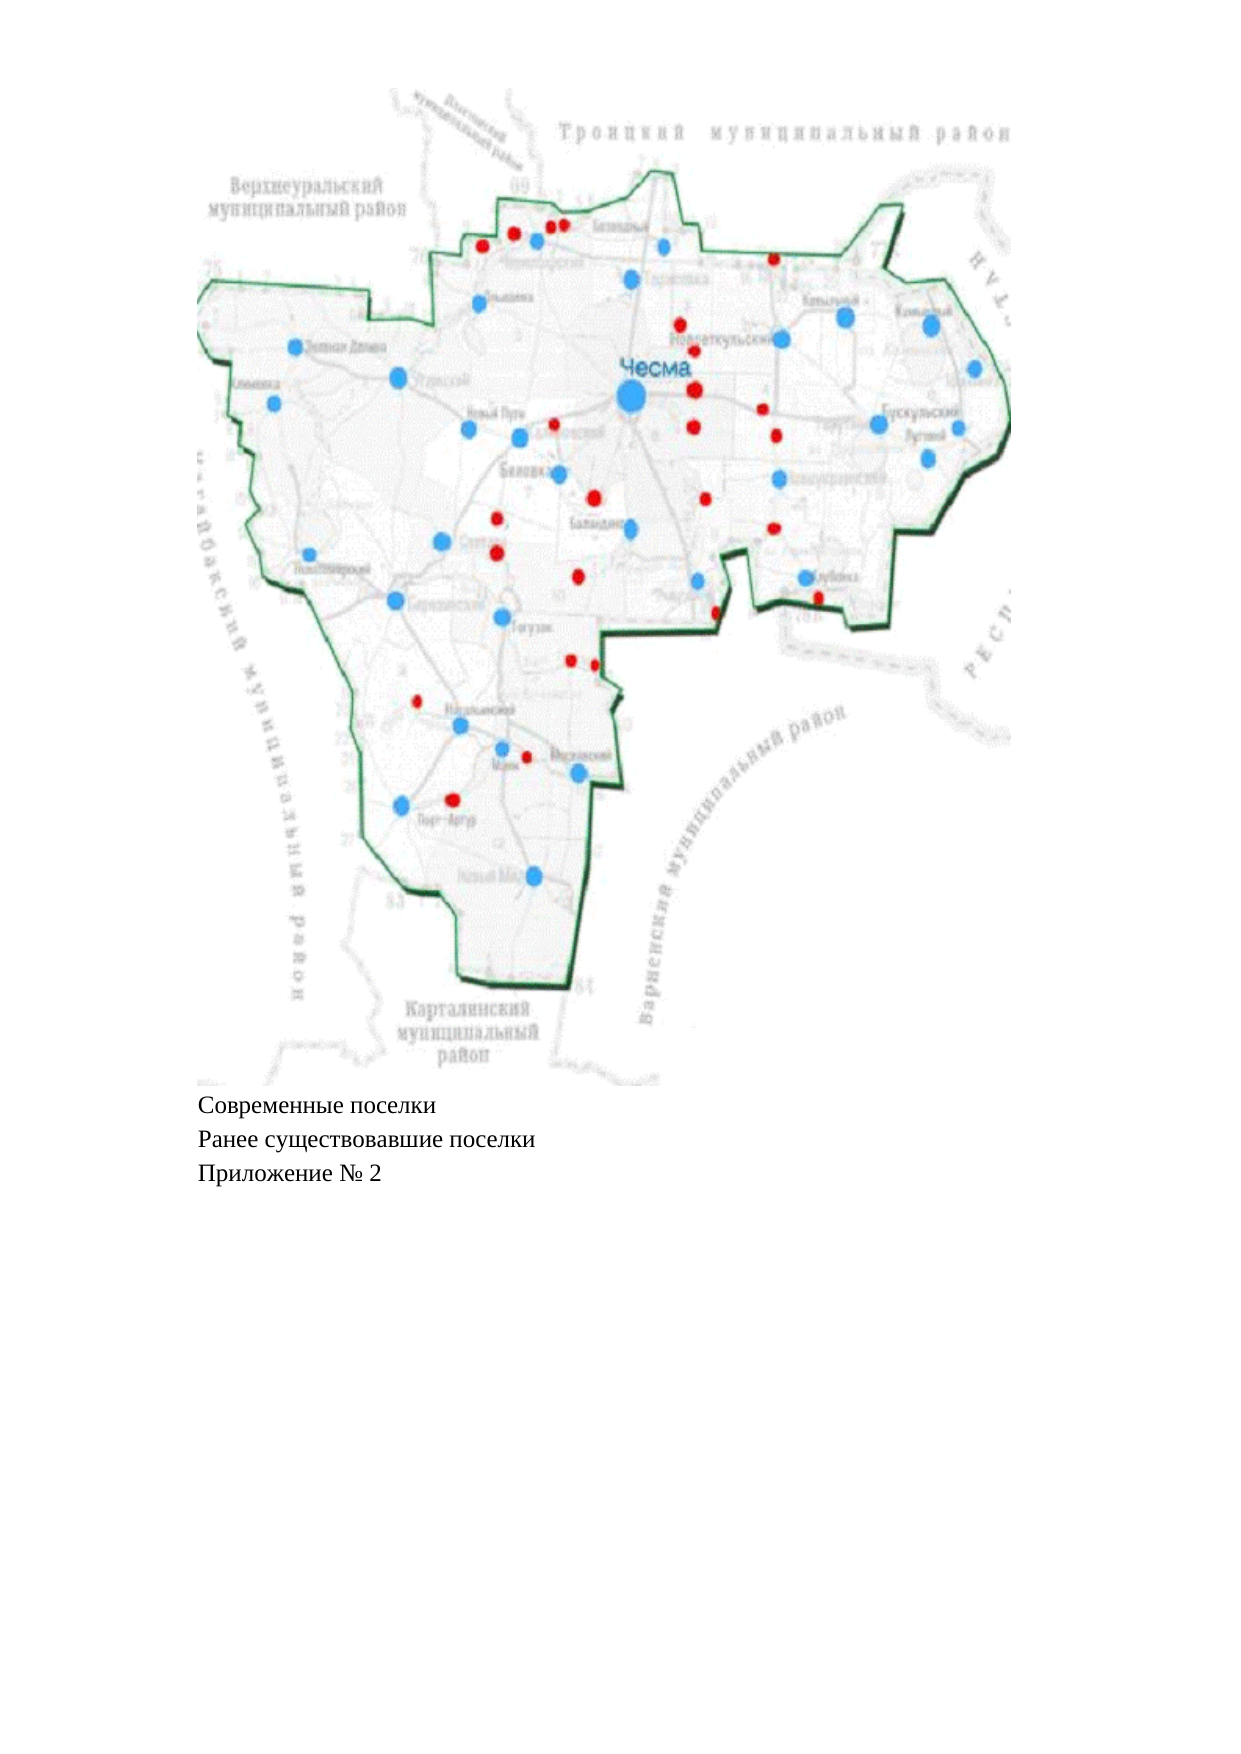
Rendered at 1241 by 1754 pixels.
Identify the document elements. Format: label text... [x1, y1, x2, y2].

text Приложение № 2 [148, 1158, 1152, 1187]
text Современные поселки [148, 1091, 1152, 1119]
text Ранее существовавшие поселки [148, 1124, 1152, 1153]
picture [197, 88, 1011, 1086]
